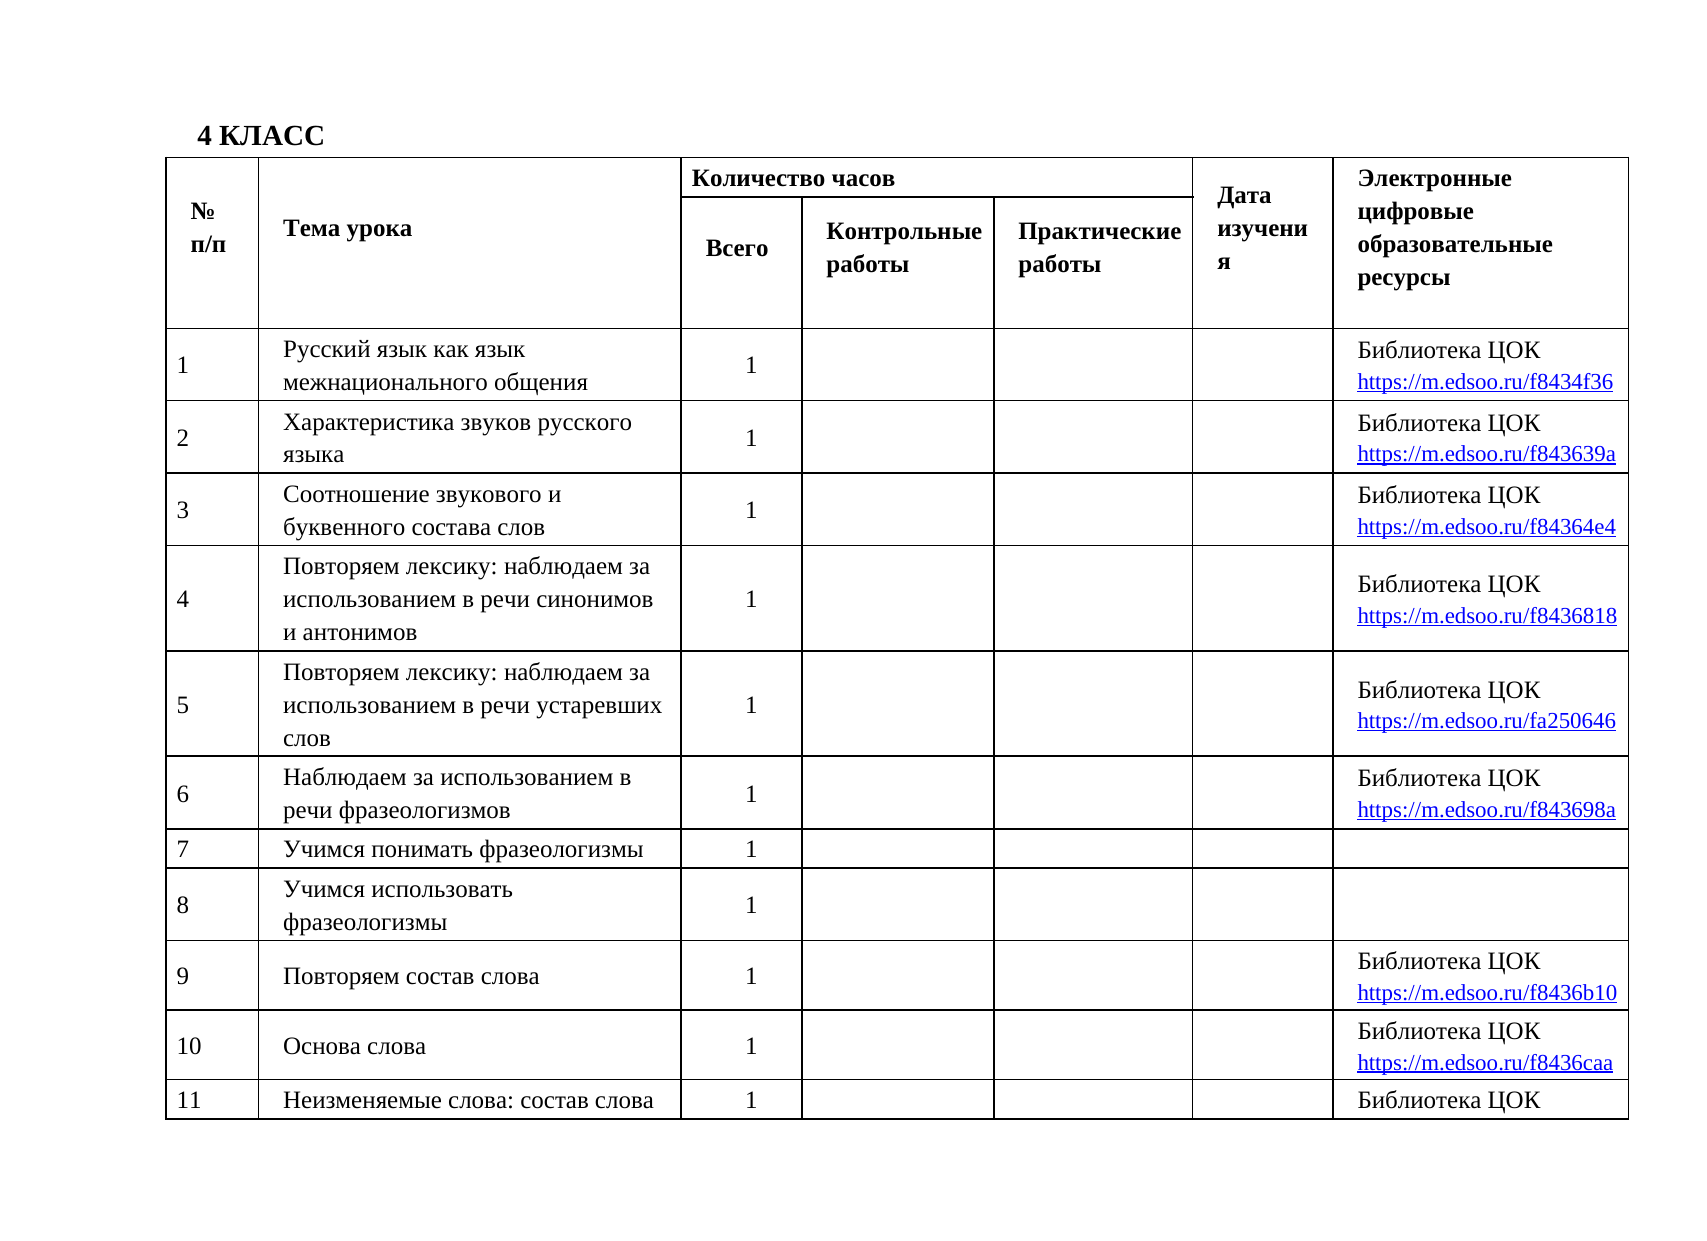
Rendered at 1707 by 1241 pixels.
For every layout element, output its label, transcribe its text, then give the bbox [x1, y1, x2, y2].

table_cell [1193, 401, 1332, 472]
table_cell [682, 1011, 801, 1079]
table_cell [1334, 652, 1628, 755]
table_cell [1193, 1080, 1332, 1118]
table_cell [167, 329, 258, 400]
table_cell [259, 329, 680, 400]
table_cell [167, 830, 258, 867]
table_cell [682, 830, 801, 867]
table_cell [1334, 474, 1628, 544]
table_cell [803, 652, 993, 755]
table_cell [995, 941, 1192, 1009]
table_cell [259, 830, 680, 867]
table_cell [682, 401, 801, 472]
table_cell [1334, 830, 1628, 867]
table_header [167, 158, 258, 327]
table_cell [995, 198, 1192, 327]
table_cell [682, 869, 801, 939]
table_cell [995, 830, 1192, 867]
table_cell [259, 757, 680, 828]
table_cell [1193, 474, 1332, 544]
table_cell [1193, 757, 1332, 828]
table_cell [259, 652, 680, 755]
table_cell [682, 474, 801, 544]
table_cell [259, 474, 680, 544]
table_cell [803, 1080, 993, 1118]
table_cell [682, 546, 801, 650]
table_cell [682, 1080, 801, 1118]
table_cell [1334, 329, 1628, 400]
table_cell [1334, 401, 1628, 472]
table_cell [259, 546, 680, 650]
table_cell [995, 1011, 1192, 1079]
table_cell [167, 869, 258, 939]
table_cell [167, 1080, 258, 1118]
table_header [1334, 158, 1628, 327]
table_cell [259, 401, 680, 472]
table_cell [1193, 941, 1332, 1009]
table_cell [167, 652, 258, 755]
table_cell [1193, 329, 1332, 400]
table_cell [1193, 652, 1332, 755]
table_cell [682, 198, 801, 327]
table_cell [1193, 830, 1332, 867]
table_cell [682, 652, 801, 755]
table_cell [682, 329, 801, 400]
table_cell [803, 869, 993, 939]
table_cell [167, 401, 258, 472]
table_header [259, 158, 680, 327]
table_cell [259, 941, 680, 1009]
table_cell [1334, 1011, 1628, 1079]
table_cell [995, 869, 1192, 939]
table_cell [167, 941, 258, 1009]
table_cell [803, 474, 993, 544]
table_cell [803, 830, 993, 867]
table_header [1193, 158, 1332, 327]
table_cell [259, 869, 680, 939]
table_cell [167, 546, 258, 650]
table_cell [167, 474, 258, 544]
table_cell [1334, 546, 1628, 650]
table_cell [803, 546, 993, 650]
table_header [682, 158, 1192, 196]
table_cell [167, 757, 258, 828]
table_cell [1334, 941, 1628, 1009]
text 4 КЛАСС [190, 118, 1618, 152]
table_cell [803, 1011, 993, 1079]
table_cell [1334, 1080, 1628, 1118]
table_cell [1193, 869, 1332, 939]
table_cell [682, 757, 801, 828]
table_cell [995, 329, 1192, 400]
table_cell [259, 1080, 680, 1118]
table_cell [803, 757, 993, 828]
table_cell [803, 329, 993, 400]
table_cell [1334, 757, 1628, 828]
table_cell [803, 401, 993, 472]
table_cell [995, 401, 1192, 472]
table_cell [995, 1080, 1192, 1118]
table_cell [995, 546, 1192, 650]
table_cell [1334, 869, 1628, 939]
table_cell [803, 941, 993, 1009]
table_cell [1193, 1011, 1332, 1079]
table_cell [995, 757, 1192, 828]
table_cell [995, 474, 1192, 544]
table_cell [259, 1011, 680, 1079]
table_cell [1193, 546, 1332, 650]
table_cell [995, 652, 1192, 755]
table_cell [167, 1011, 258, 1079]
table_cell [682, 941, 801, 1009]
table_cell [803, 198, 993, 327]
